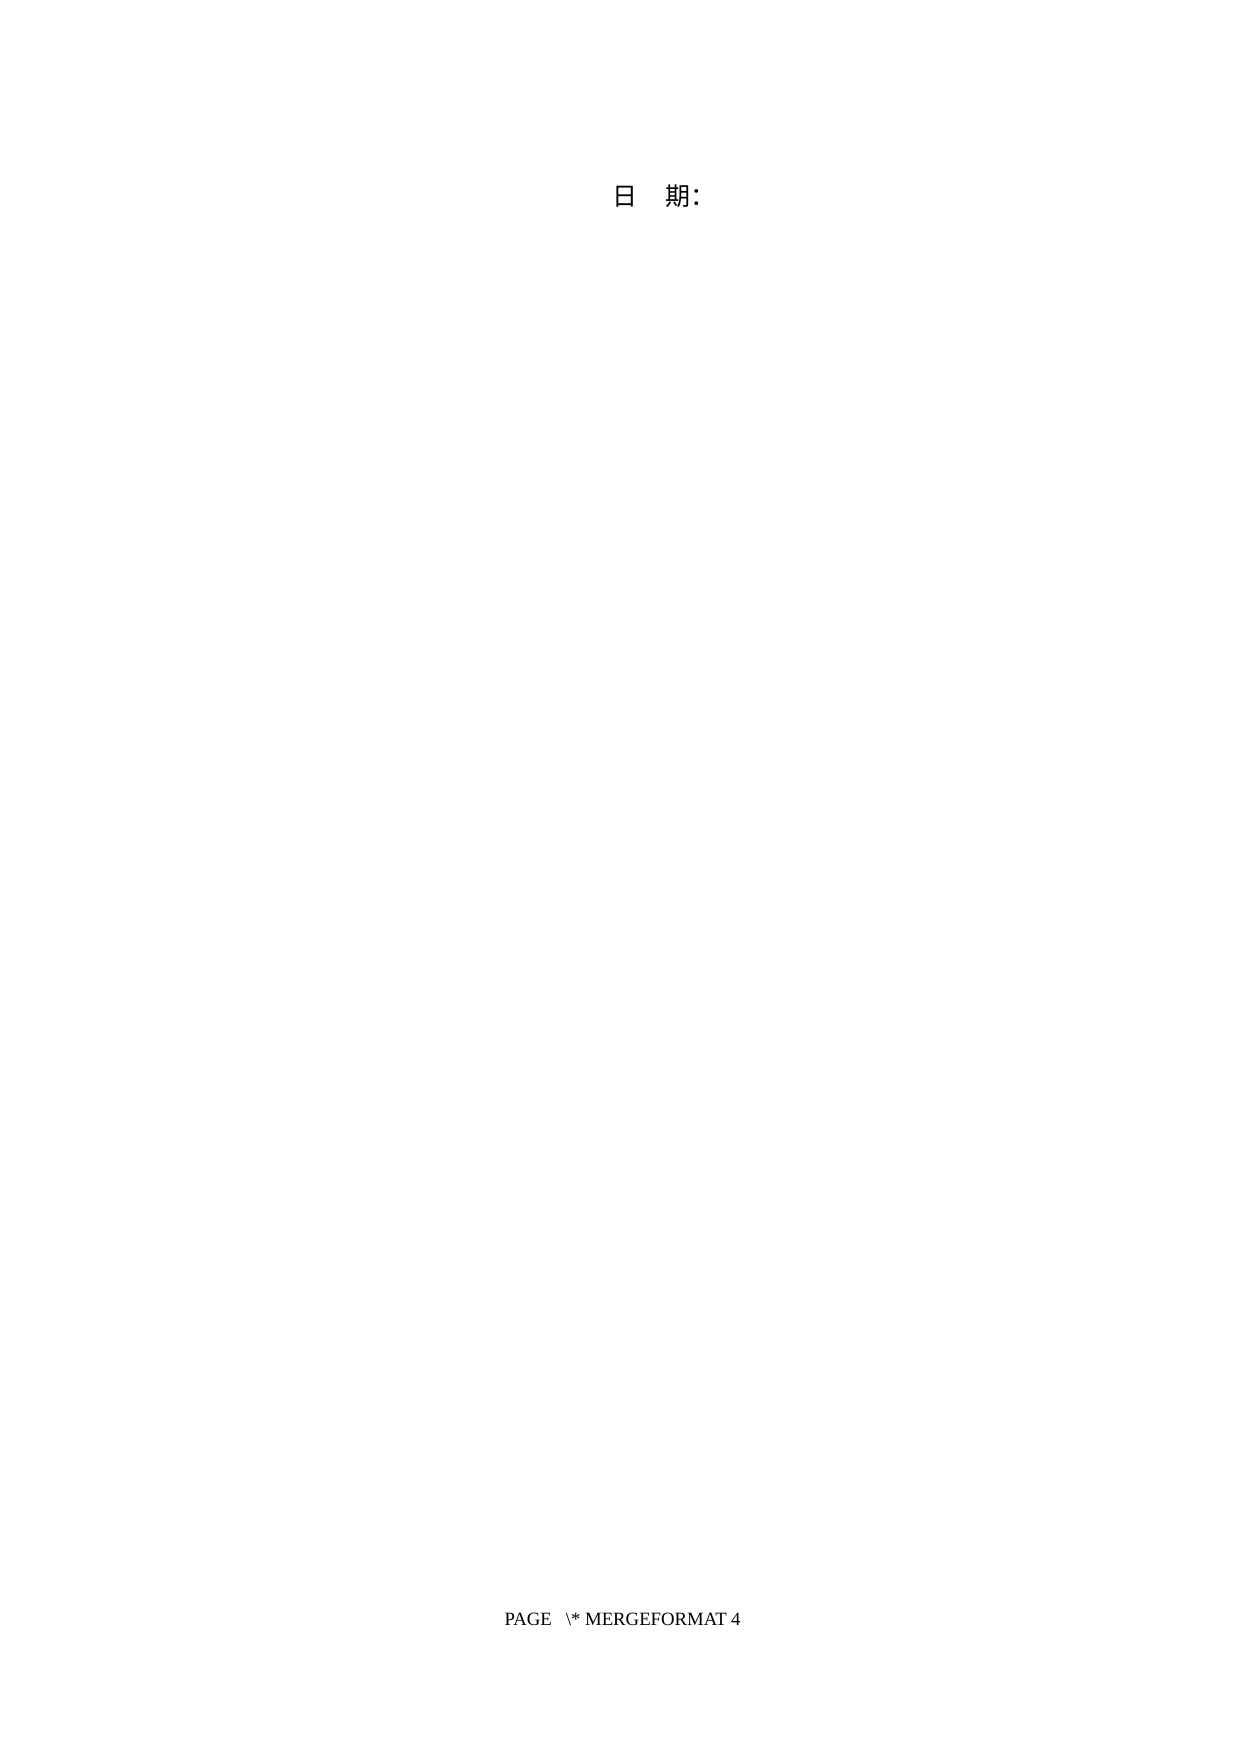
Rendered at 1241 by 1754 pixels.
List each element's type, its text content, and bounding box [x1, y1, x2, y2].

text 日 期： [187, 162, 1053, 227]
